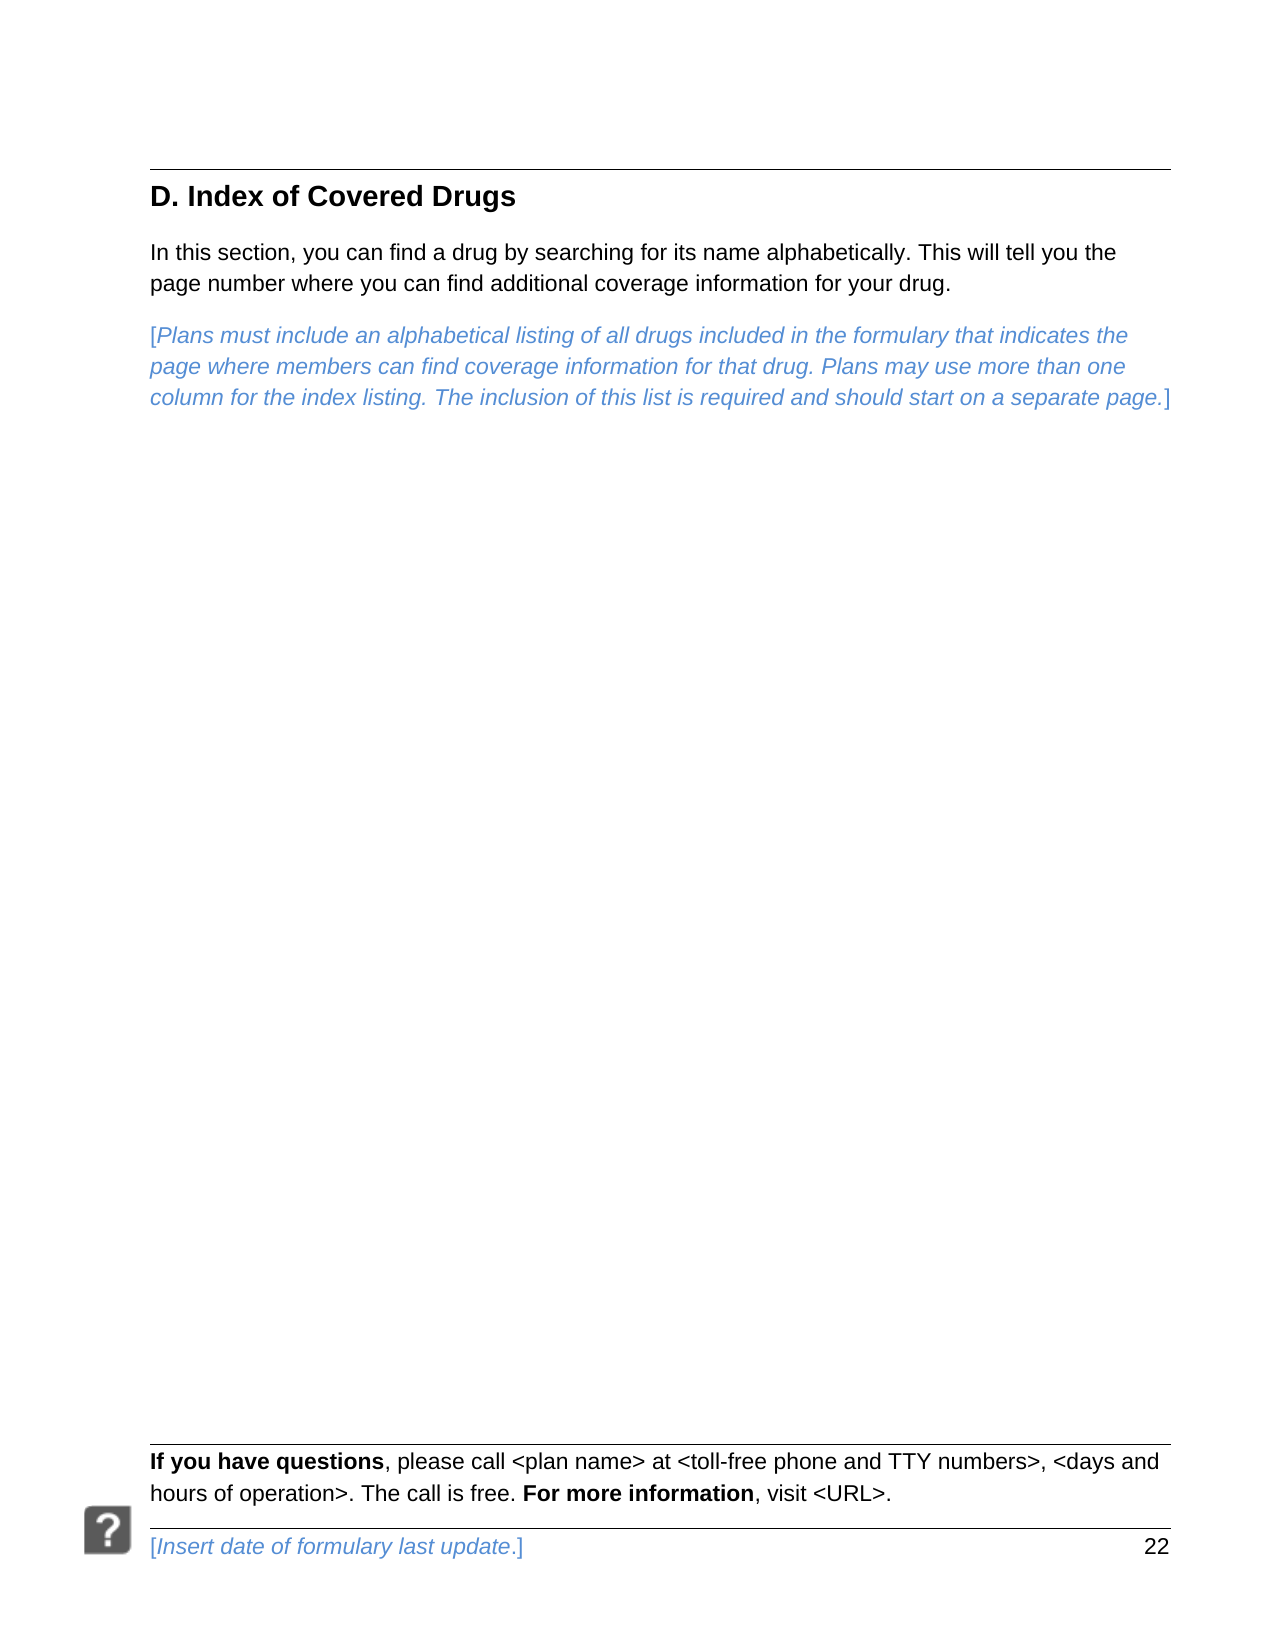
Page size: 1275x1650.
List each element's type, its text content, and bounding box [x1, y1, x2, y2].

picture [84, 1505, 133, 1556]
text [Plans must include an alphabetical listing of all drugs included in the formulary that indicates the page where members can find coverage information for that drug. Plans may use more than one column for the index listing. The inclusion of this list is required and should start on a separate page.] [150, 318, 1171, 412]
subtitle Index of Covered Drugs [150, 170, 1171, 214]
text In this section, you can find a drug by searching for its name alphabetically. This will tell you the page number where you can find additional coverage information for your drug. [150, 235, 1171, 297]
